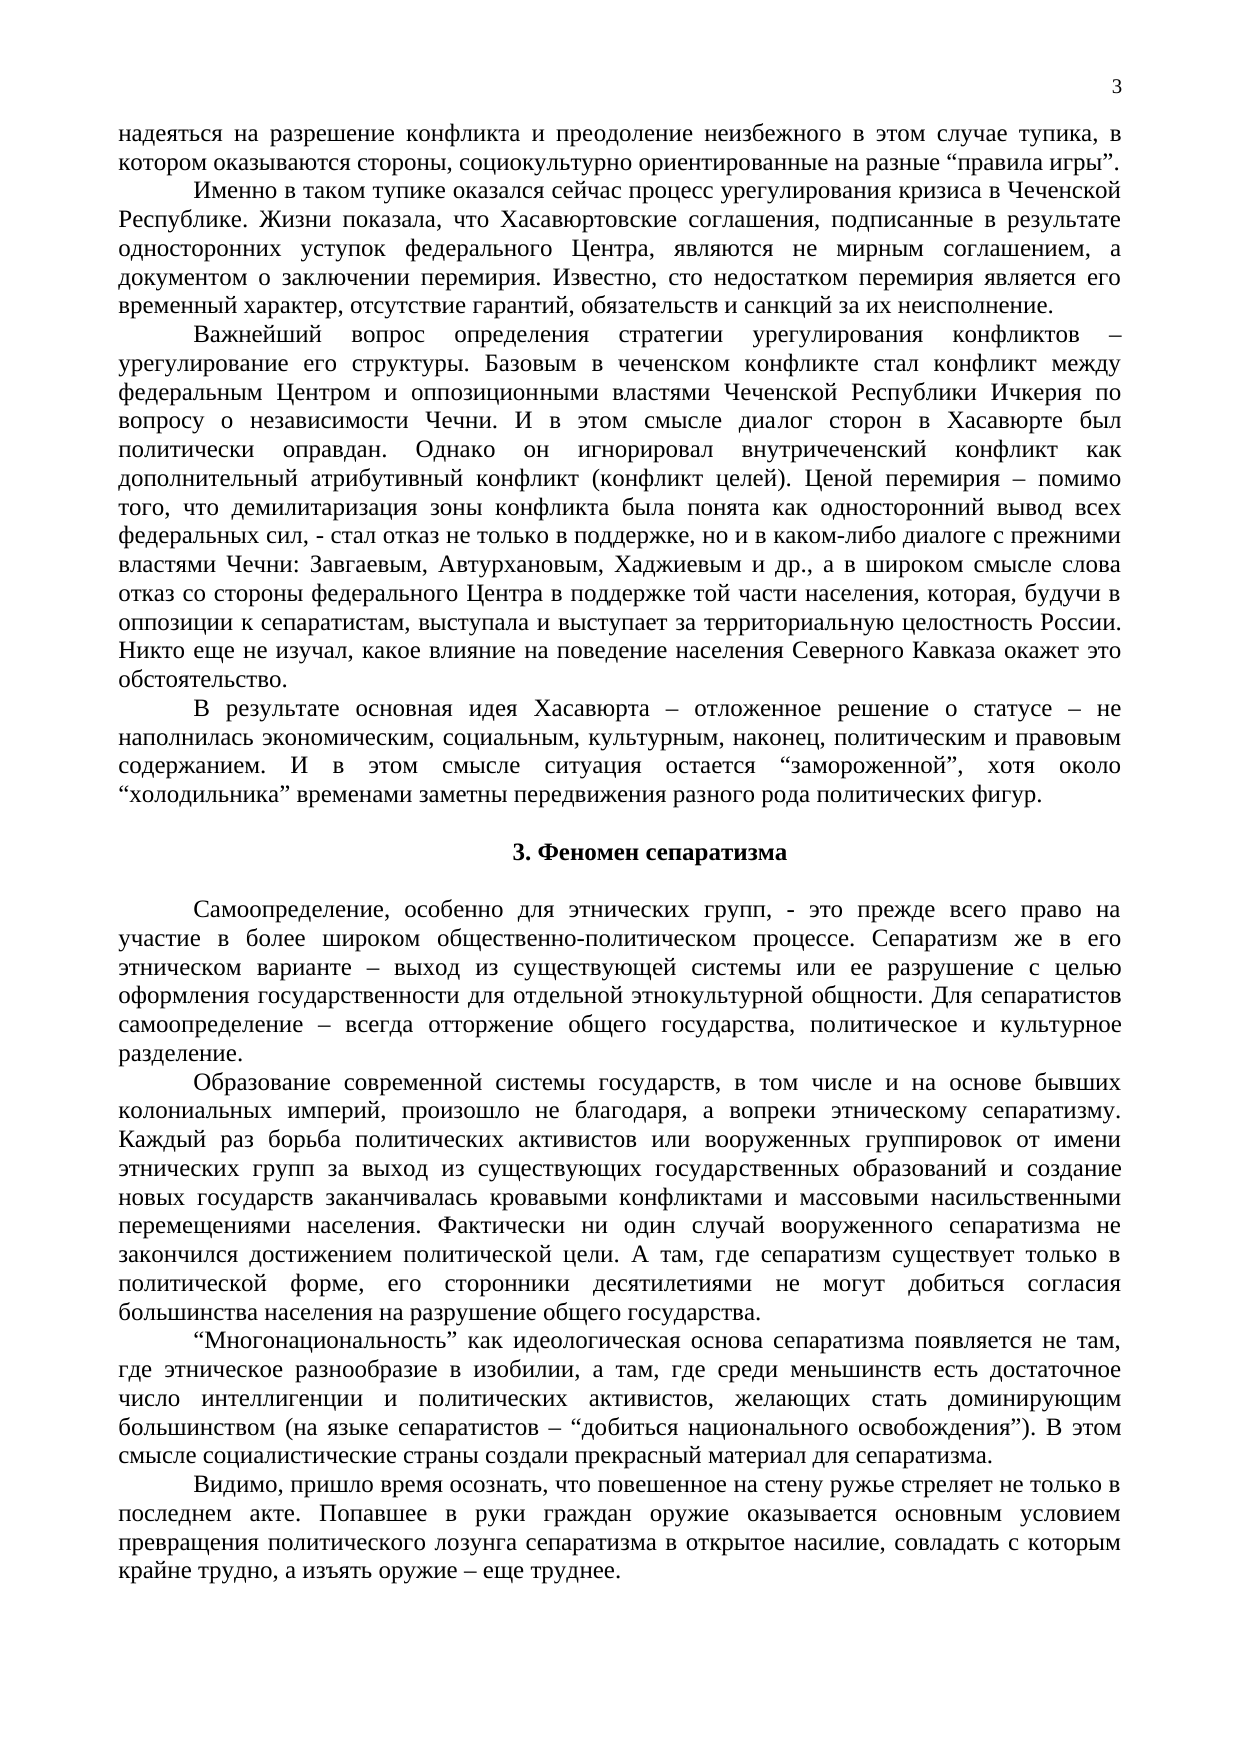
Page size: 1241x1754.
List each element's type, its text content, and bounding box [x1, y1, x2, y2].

text “Многонациональность” как идеологическая основа сепаратизма появляется не там, где этническое разнообразие в изобилии, а там, где среди меньшинств есть достаточное число интеллигенции и политических активистов, желающих стать доминирующим большинством (на языке сепаратистов – “добиться национального освобождения”). В этом смысле социалистические страны создали прекрасный материал для сепаратизма. [118, 1326, 1122, 1469]
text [118, 118, 1122, 176]
text Самоопределение, особенно для этнических групп, - это прежде всего право на участие в более широком общественно-политическом процессе. Сепаратизм же в его этническом варианте – выход из существующей системы или ее разрушение с целью оформления государственности для отдельной этнокультурной общности. Для сепаратистов самоопределение – всегда отторжение общего государства, политическое и культурное разделение. [118, 894, 1122, 1067]
text В результате основная идея Хасавюрта – отложенное решение о статусе – не наполнилась экономическим, социальным, культурным, наконец, политическим и правовым содержанием. И в этом смысле ситуация остается “замороженной”, хотя около “холодильника” временами заметны передвижения разного рода политических фигур. [118, 693, 1122, 808]
text Видимо, пришло время осознать, что повешенное на стену ружье стреляет не только в последнем акте. Попавшее в руки граждан оружие оказывается основным условием превращения политического лозунга сепаратизма в открытое насилие, совладать с которым крайне трудно, а изъять оружие – еще труднее. [118, 1469, 1122, 1584]
text 3. Феномен сепаратизма [118, 837, 1122, 866]
text Образование современной системы государств, в том числе и на основе бывших колониальных империй, произошло не благодаря, а вопреки этническому сепаратизму. Каждый раз борьба политических активистов или вооруженных группировок от имени этнических групп за выход из существующих государственных образований и создание новых государств заканчивалась кровавыми конфликтами и массовыми насильственными перемещениями населения. Фактически ни один случай вооруженного сепаратизма не закончился достижением политической цели. А там, где сепаратизм существует только в политической форме, его сторонники десятилетиями не могут добиться согласия большинства населения на разрушение общего государства. [118, 1067, 1122, 1326]
text Именно в таком тупике оказался сейчас процесс урегулирования кризиса в Чеченской Республике. Жизни показала, что Хасавюртовские соглашения, подписанные в результате односторонних уступок федерального Центра, являются не мирным соглашением, а документом о заключении перемирия. Известно, сто недостатком перемирия является его временный характер, отсутствие гарантий, обязательств и санкций за их неисполнение. [118, 176, 1122, 319]
text Важнейший вопрос определения стратегии урегулирования конфликтов – урегулирование его структуры. Базовым в чеченском конфликте стал конфликт между федеральным Центром и оппозиционными властями Чеченской Республики Ичкерия по вопросу о независимости Чечни. И в этом смысле диалог сторон в Хасавюрте был политически оправдан. Однако он игнорировал внутричеченский конфликт как дополнительный атрибутивный конфликт (конфликт целей). Ценой перемирия – помимо того, что демилитаризация зоны конфликта была понята как односторонний вывод всех федеральных сил, - стал отказ не только в поддержке, но и в каком-либо диалоге с прежними властями Чечни: Завгаевым, Автурхановым, Хаджиевым и др., а в широком смысле слова отказ со стороны федерального Центра в поддержке той части населения, которая, будучи в оппозиции к сепаратистам, выступала и выступает за территориальную целостность России. Никто еще не изучал, какое влияние на поведение населения Северного Кавказа окажет это обстоятельство. [118, 319, 1122, 693]
